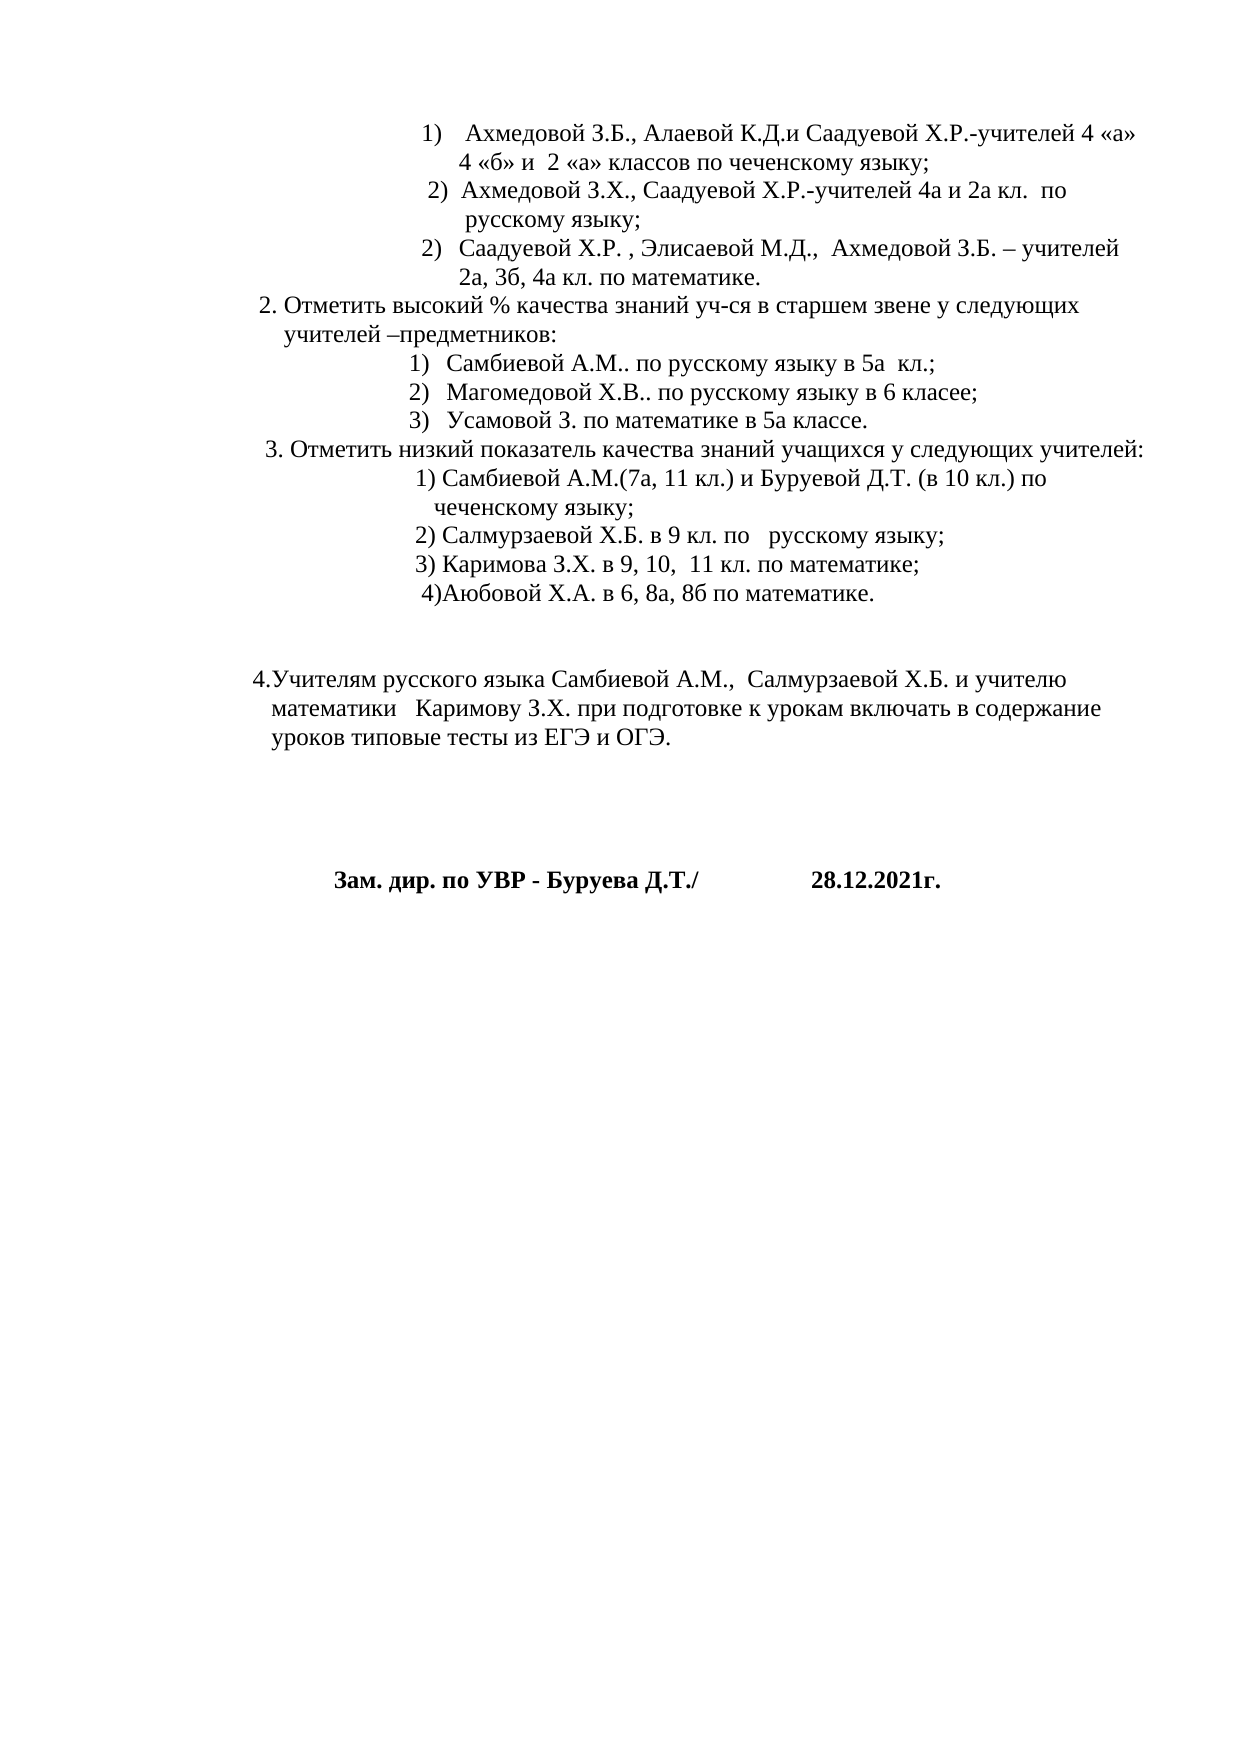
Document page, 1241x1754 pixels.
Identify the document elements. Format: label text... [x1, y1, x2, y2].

text Зам. дир. по УВР - Буруева Д.Т./ 28.12.2021г. [177, 866, 1152, 894]
list Магомедовой Х.В.. по русскому языку в 6 класее; [408, 377, 1152, 406]
text математики Каримову З.Х. при подготовке к урокам включать в содержание [177, 693, 1152, 722]
text 3. Отметить низкий показатель качества знаний учащихся у следующих учителей: [177, 434, 1152, 463]
list Усамовой З. по математике в 5а классе. [408, 406, 1152, 434]
text 4)Аюбовой Х.А. в 6, 8а, 8б по математике. [177, 578, 1152, 607]
list Ахмедовой З.Б., Алаевой К.Д.и Саадуевой Х.Р.-учителей 4 «а» 4 «б» и 2 «а» классов по чеченскому языку; [421, 118, 1152, 176]
text 2) Ахмедовой З.Х., Саадуевой Х.Р.-учителей 4а и 2а кл. по [177, 176, 1152, 204]
text русскому языку; [177, 204, 1152, 233]
text учителей –предметников: [177, 319, 1152, 348]
text 4.Учителям русского языка Самбиевой А.М., Салмурзаевой Х.Б. и учителю [177, 664, 1152, 693]
list Саадуевой Х.Р. , Элисаевой М.Д., Ахмедовой З.Б. – учителей [421, 233, 1152, 262]
list Самбиевой А.М.. по русскому языку в 5а кл.; [408, 348, 1152, 377]
text уроков типовые тесты из ЕГЭ и ОГЭ. [177, 722, 1152, 751]
text 1) Самбиевой А.М.(7а, 11 кл.) и Буруевой Д.Т. (в 10 кл.) по [177, 463, 1152, 492]
text 2а, 3б, 4а кл. по математике. [458, 262, 1152, 291]
text 3) Каримова З.Х. в 9, 10, 11 кл. по математике; [177, 549, 1152, 578]
text чеченскому языку; [177, 492, 1152, 521]
text 2. Отметить высокий % качества знаний уч-ся в старшем звене у следующих [177, 291, 1152, 319]
text 2) Салмурзаевой Х.Б. в 9 кл. по русскому языку; [177, 521, 1152, 549]
